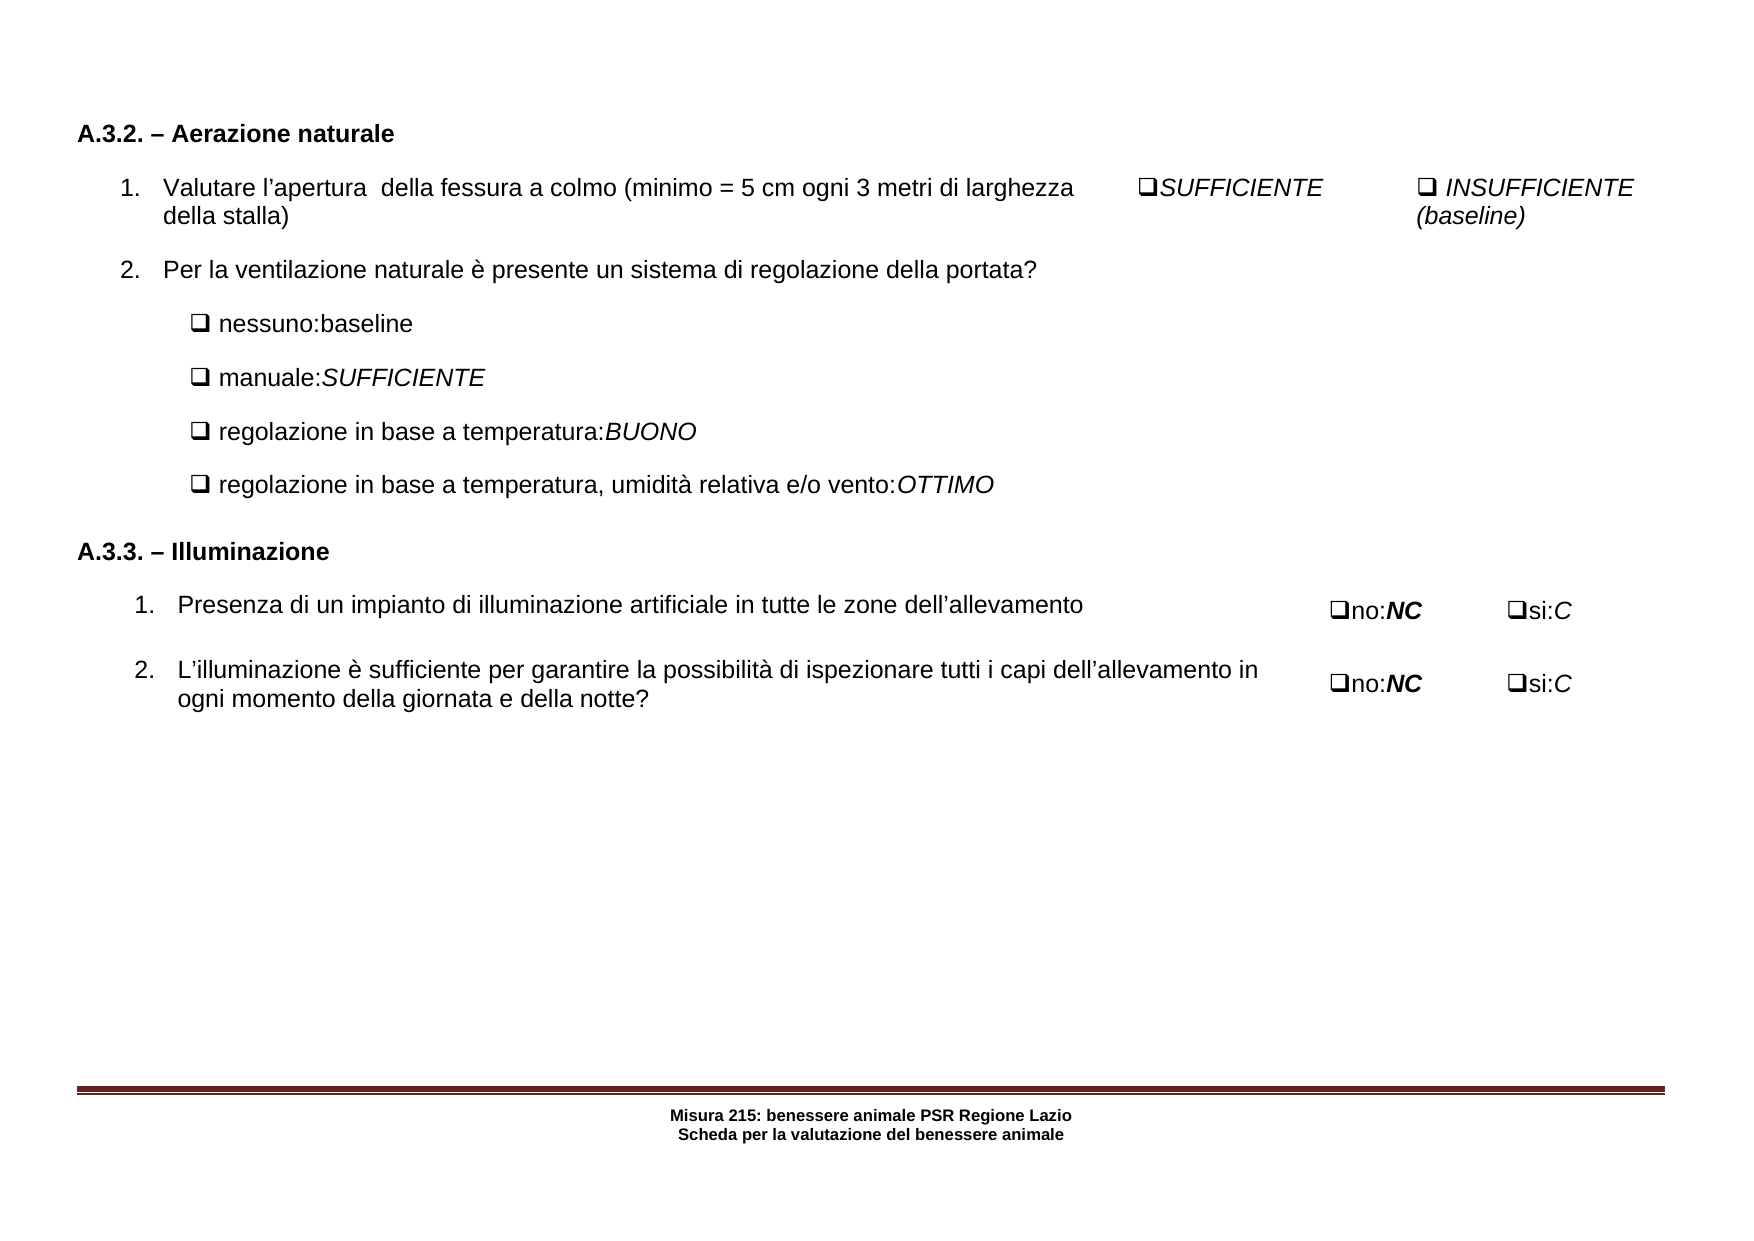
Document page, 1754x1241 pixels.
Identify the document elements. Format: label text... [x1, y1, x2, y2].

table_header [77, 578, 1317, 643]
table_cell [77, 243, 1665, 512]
text A.3.2. – Aerazione naturale [77, 119, 1665, 147]
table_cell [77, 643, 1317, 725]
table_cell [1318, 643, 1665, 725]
text A.3.3. – Illuminazione [77, 537, 1665, 566]
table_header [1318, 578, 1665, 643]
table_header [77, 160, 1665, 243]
